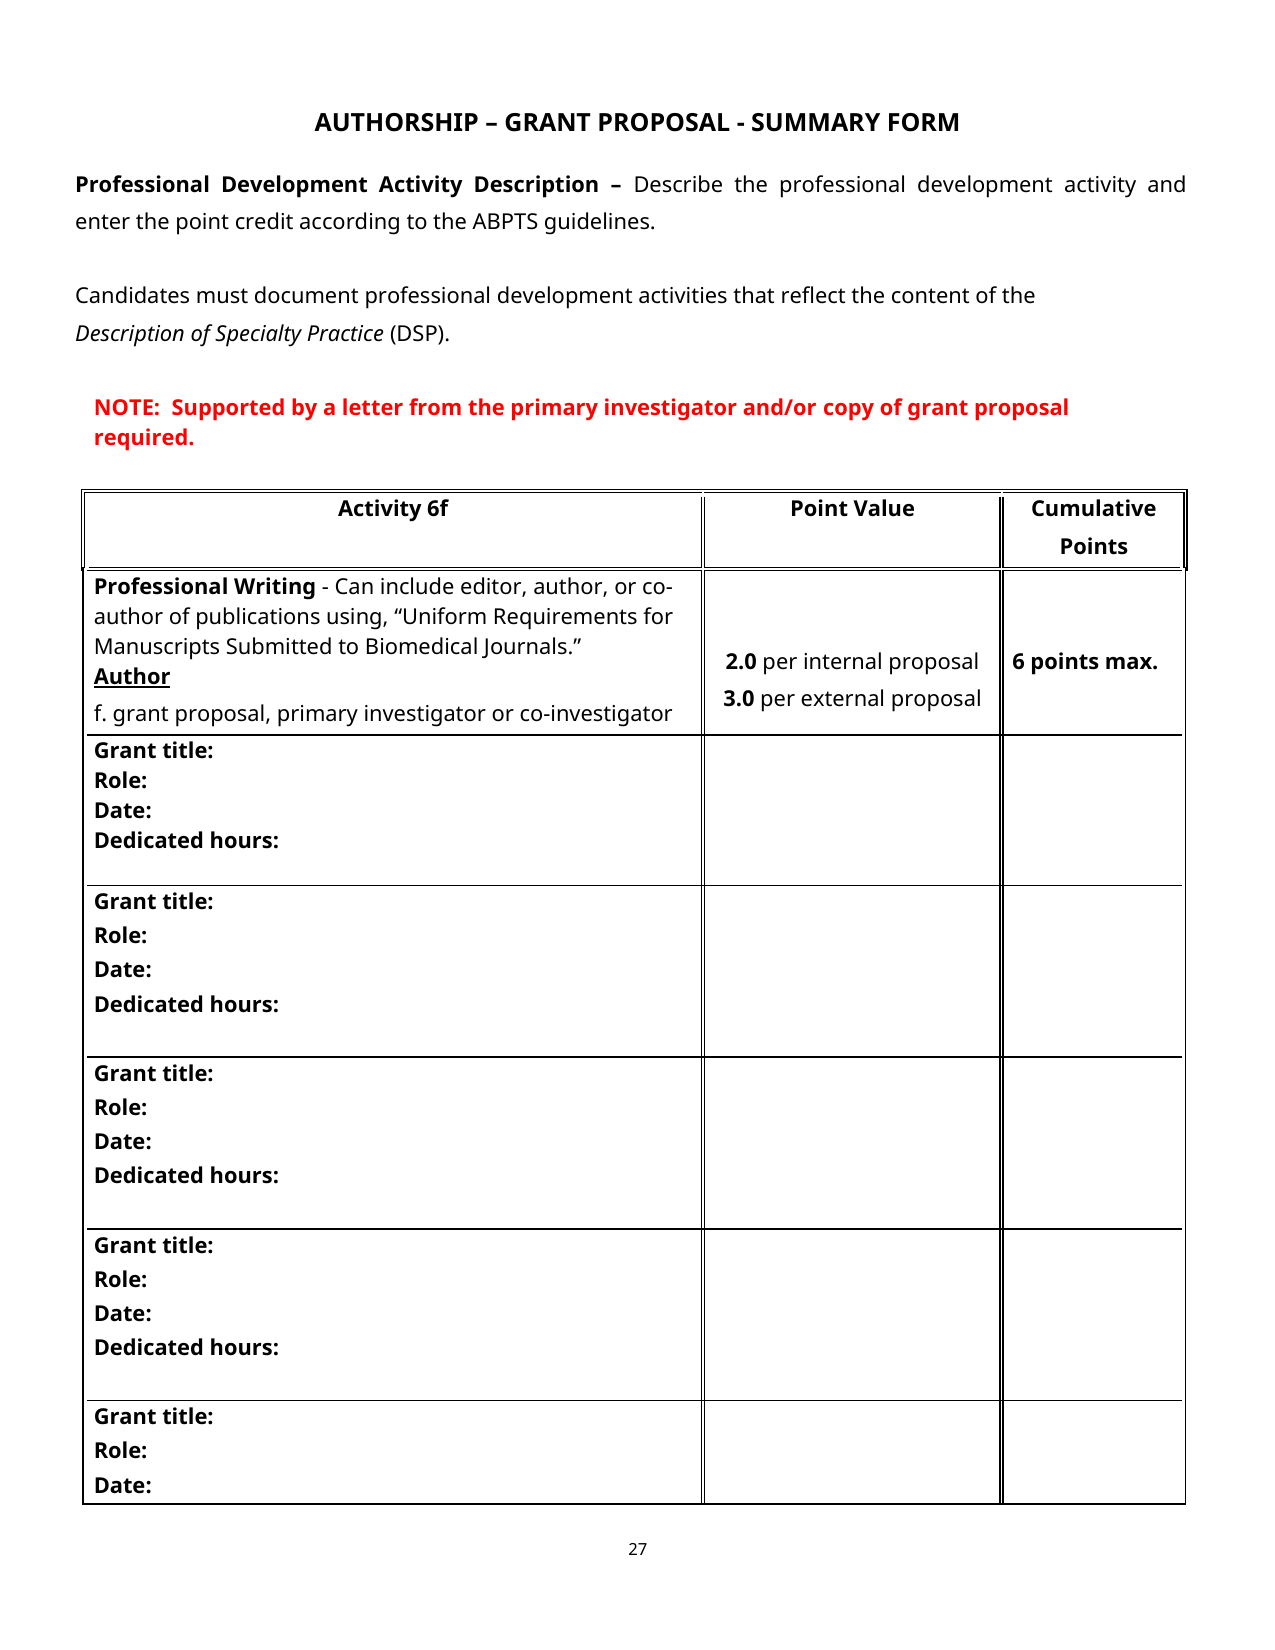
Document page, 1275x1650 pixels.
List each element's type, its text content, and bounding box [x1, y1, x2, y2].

table_header Activity 6f [83, 490, 703, 567]
table_cell [705, 1230, 999, 1400]
table_cell [705, 1401, 999, 1503]
table_cell [1004, 734, 1185, 884]
text NOTE: Supported by a letter from the primary investigator and/or copy of grant proposal required. [94, 392, 1172, 452]
table_cell Professional Writing - Can include editor, author, or co-author of publications using, “Uniform Requirements for Manuscripts Submitted to Biomedical Journals.” Author f. grant proposal, primary investigator or co-investigator [84, 567, 703, 734]
table_cell Grant title: Role: Date: Dedicated hours: [84, 734, 701, 884]
table_cell [705, 736, 999, 884]
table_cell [84, 1400, 701, 1503]
table_cell [1004, 1228, 1185, 1400]
table_cell 6 points max. [1002, 567, 1185, 734]
table_cell [1004, 1400, 1185, 1503]
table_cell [84, 1228, 701, 1400]
text Authorship – Grant PROPOSAL - Summary Form [37, 105, 1237, 139]
table_cell [705, 1058, 999, 1228]
table_cell Grant title: Role: Date: Dedicated hours: [84, 885, 701, 1056]
text Professional Development Activity Description – Describe the professional development activity and enter the point credit according to the ABPTS guidelines. [75, 169, 1187, 236]
text Description of Specialty Practice (DSP). [75, 318, 1187, 347]
table_header Point Value [703, 490, 1002, 567]
table_cell 2.0 per internal proposal 3.0 per external proposal [705, 571, 999, 734]
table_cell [84, 1056, 701, 1228]
table_cell [705, 886, 999, 1056]
table_cell [1004, 885, 1185, 1056]
text Candidates must document professional development activities that reflect the content of the [75, 280, 1187, 310]
table_cell [1004, 1056, 1185, 1228]
table_header Cumulative Points [1002, 493, 1183, 567]
